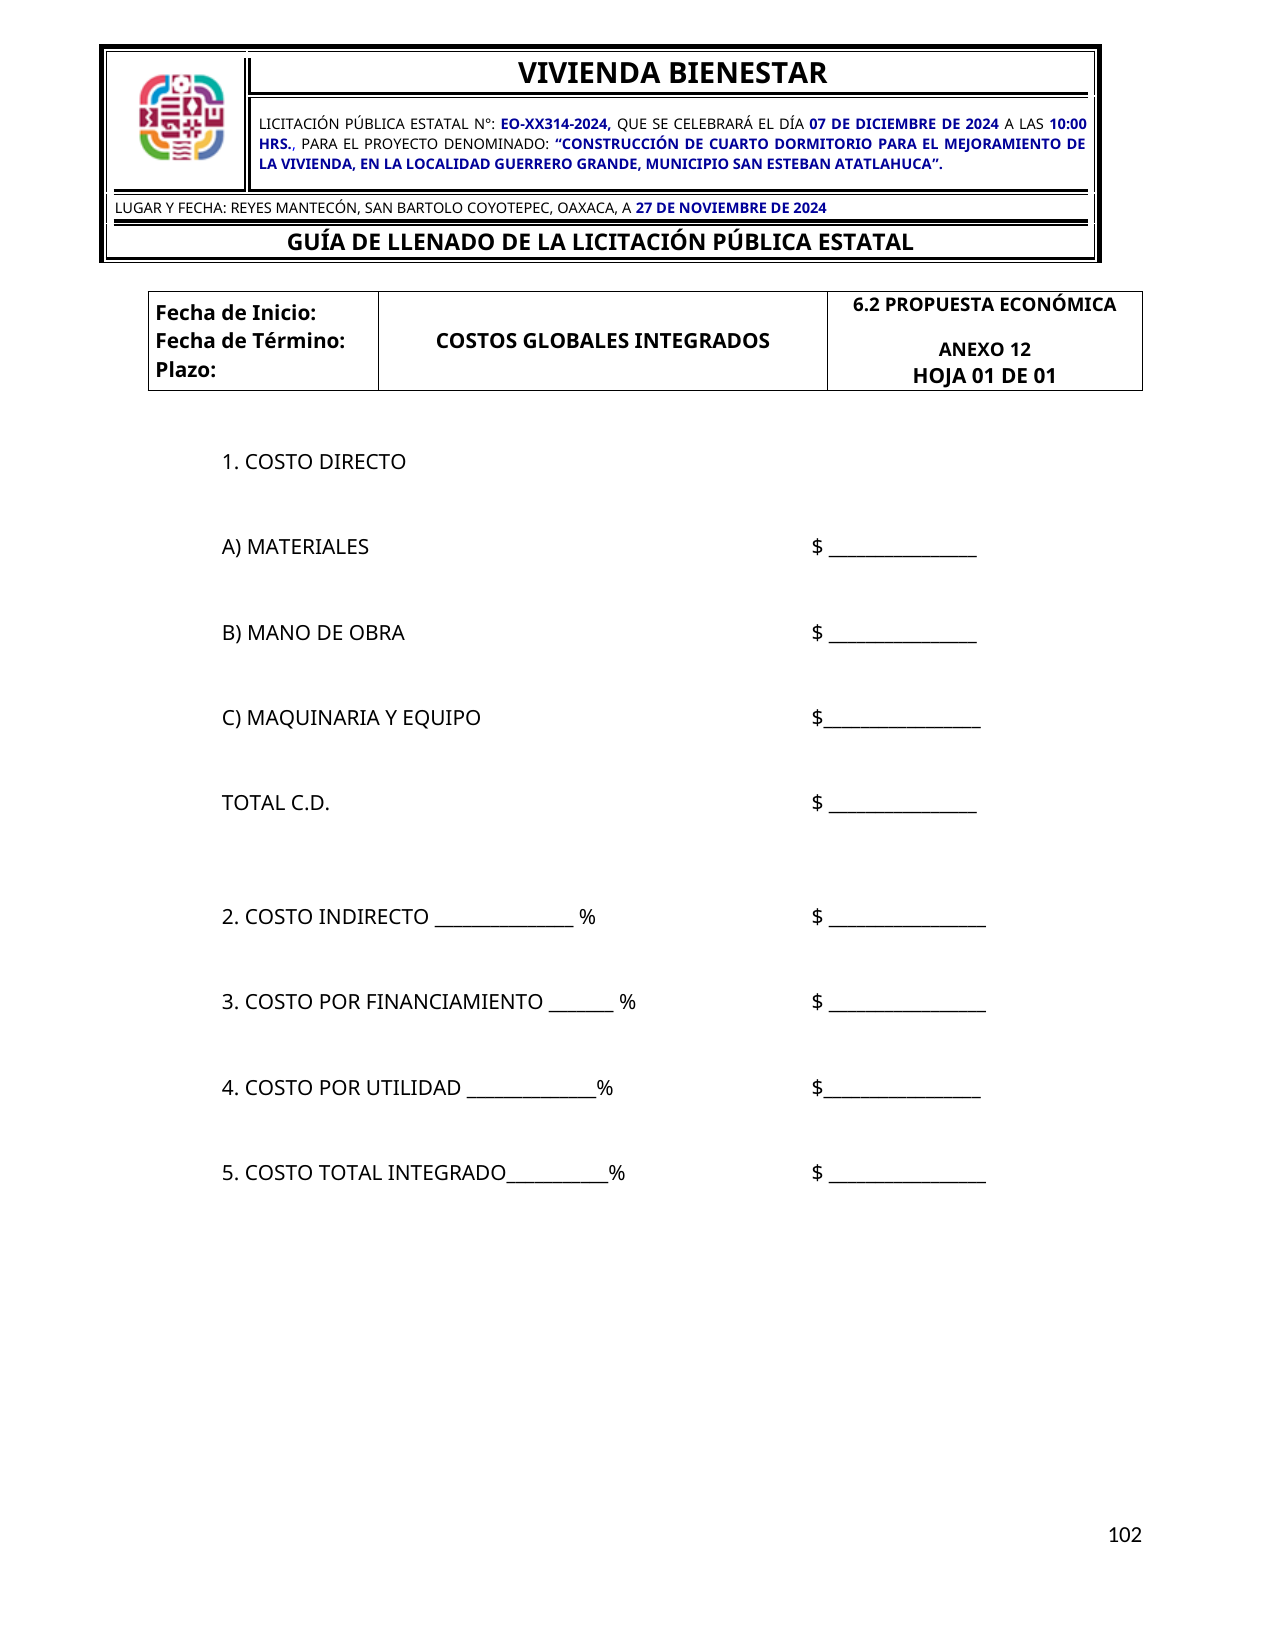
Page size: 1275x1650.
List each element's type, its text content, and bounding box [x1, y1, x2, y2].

text C) MAQUINARIA Y EQUIPO $_________________ [222, 703, 1142, 732]
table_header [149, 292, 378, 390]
text 5. COSTO TOTAL INTEGRADO___________% $ _________________ [148, 1158, 1142, 1187]
text B) MANO DE OBRA $ ________________ [222, 618, 1142, 646]
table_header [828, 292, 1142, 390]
text 1. COSTO DIRECTO [148, 447, 1142, 476]
text 4. COSTO POR UTILIDAD ______________% $_________________ [148, 1073, 1142, 1101]
text 2. COSTO INDIRECTO _______________ % $ _________________ [148, 902, 1142, 931]
picture [128, 66, 235, 166]
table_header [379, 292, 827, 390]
text TOTAL C.D. $ ________________ [148, 788, 1142, 817]
text 3. COSTO POR FINANCIAMIENTO _______ % $ _________________ [148, 987, 1142, 1016]
text A) MATERIALES $ ________________ [148, 532, 1142, 561]
